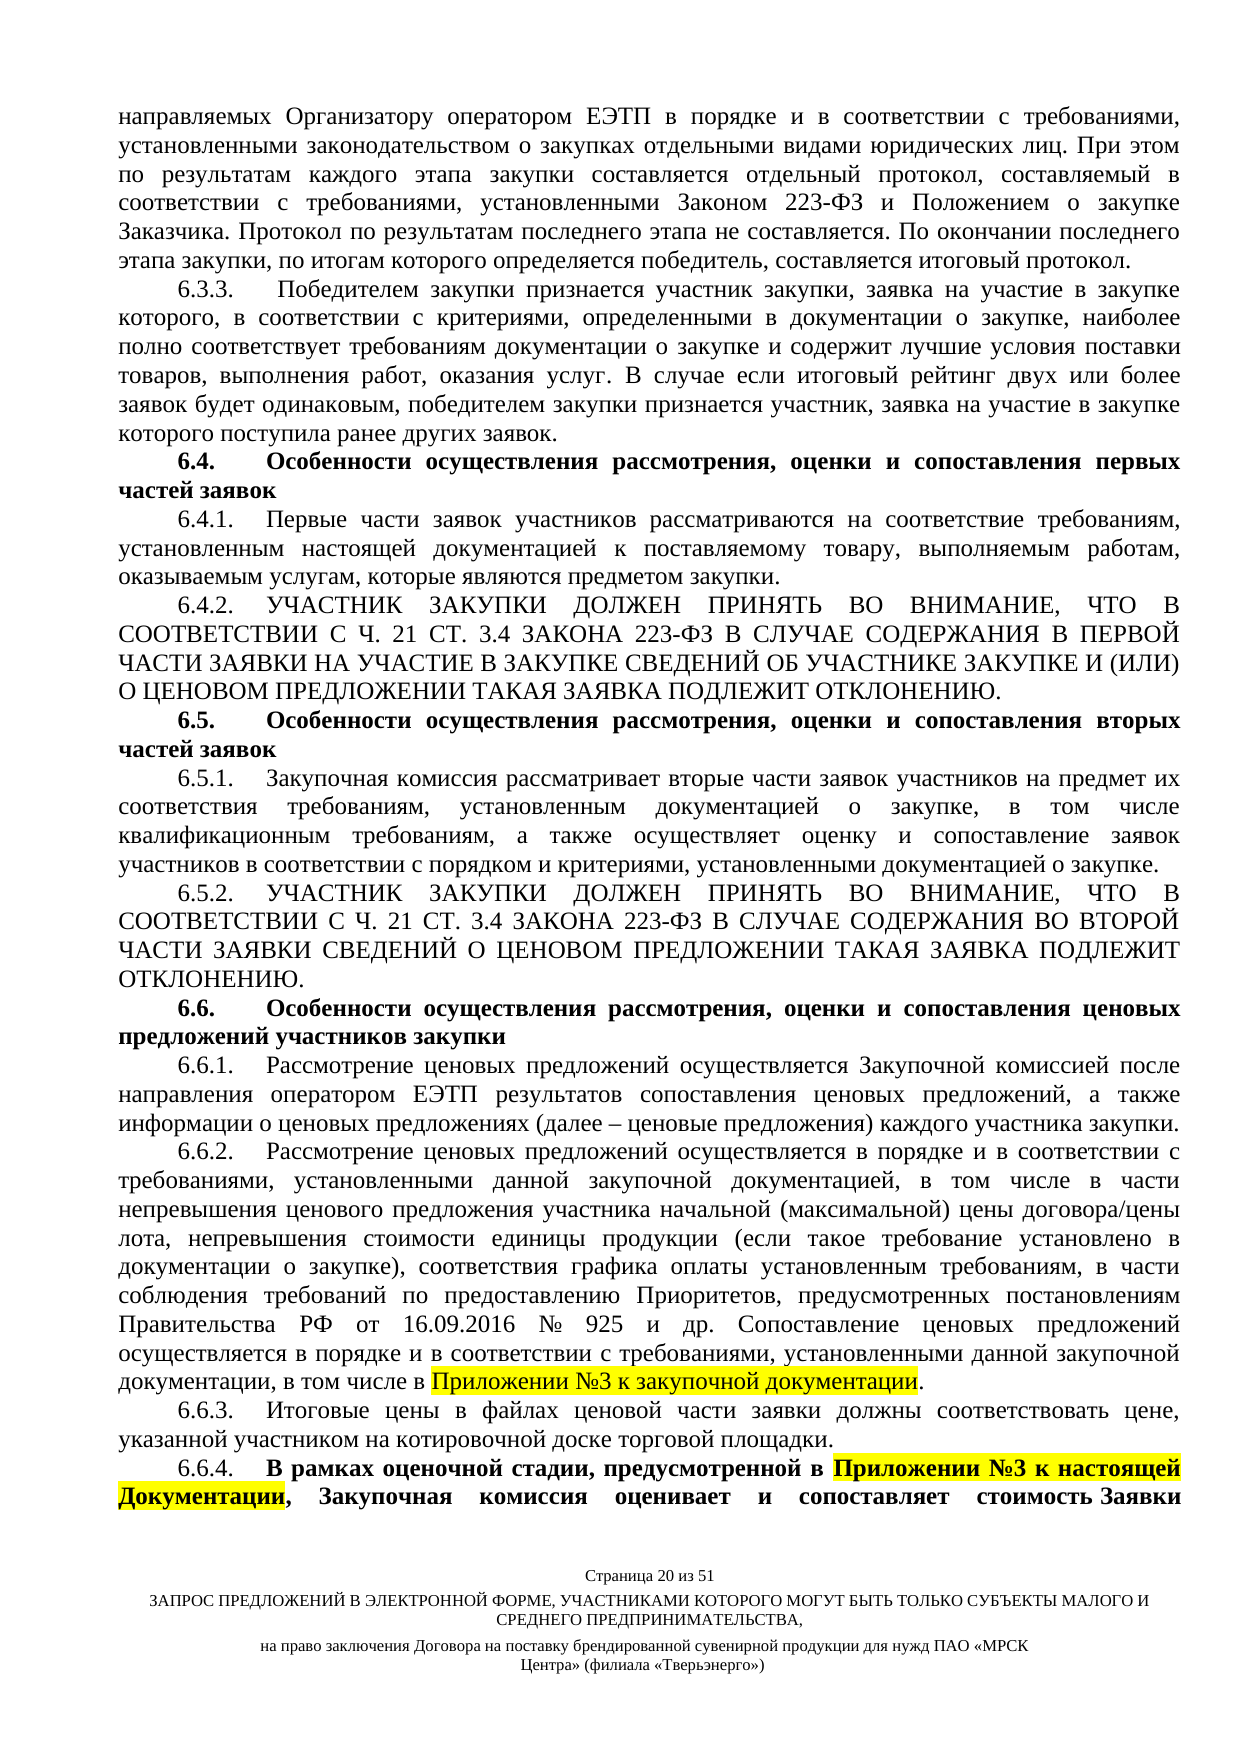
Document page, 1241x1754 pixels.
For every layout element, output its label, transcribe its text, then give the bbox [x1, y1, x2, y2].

subtitle Особенности осуществления рассмотрения, оценки и сопоставления первых частей заявок [118, 446, 1181, 504]
subtitle Особенности осуществления рассмотрения, оценки и сопоставления вторых частей заявок [118, 705, 1181, 763]
subtitle УЧАСТНИК ЗАКУПКИ ДОЛЖЕН ПРИНЯТЬ ВО ВНИМАНИЕ, ЧТО В СООТВЕТСТВИИ С Ч. 21 СТ. 3.4 ЗАКОНА 223-ФЗ В СЛУЧАЕ СОДЕРЖАНИЯ В ПЕРВОЙ ЧАСТИ ЗАЯВКИ НА УЧАСТИЕ В ЗАКУПКЕ СВЕДЕНИЙ ОБ УЧАСТНИКЕ ЗАКУПКЕ И (ИЛИ) О ЦЕНОВОМ ПРЕДЛОЖЕНИИ ТАКАЯ ЗАЯВКА ПОДЛЕЖИТ ОТКЛОНЕНИЮ. [118, 590, 1181, 705]
subtitle Итоговые цены в файлах ценовой части заявки должны соответствовать цене, указанной участником на котировочной доске торговой площадки. [118, 1395, 1181, 1453]
subtitle Рассмотрение ценовых предложений осуществляется в порядке и в соответствии с требованиями, установленными данной закупочной документацией, в том числе в части непревышения ценового предложения участника начальной (максимальной) цены договора/цены лота, непревышения стоимости единицы продукции (если такое требование установлено в документации о закупке), соответствия графика оплаты установленным требованиям, в части соблюдения требований по предоставлению Приоритетов, предусмотренных постановлениям Правительства РФ от 16.09.2016 № 925 и др. Сопоставление ценовых предложений осуществляется в порядке и в соответствии с требованиями, установленными данной закупочной документации, в том числе в Приложении №3 к закупочной документации. [118, 1136, 1181, 1395]
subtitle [118, 1453, 1181, 1510]
subtitle Закупочная комиссия рассматривает вторые части заявок участников на предмет их соответствия требованиям, установленным документацией о закупке, в том числе квалификационным требованиям, а также осуществляет оценку и сопоставление заявок участников в соответствии с порядком и критериями, установленными документацией о закупке. [118, 763, 1181, 878]
subtitle Победителем закупки признается участник закупки, заявка на участие в закупке которого, в соответствии с критериями, определенными в документации о закупке, наиболее полно соответствует требованиям документации о закупке и содержит лучшие условия поставки товаров, выполнения работ, оказания услуг. В случае если итоговый рейтинг двух или более заявок будет одинаковым, победителем закупки признается участник, заявка на участие в закупке которого поступила ранее других заявок. [118, 274, 1181, 446]
subtitle УЧАСТНИК ЗАКУПКИ ДОЛЖЕН ПРИНЯТЬ ВО ВНИМАНИЕ, ЧТО В СООТВЕТСТВИИ С Ч. 21 СТ. 3.4 ЗАКОНА 223-ФЗ В СЛУЧАЕ СОДЕРЖАНИЯ ВО ВТОРОЙ ЧАСТИ ЗАЯВКИ СВЕДЕНИЙ О ЦЕНОВОМ ПРЕДЛОЖЕНИИ ТАКАЯ ЗАЯВКА ПОДЛЕЖИТ ОТКЛОНЕНИЮ. [118, 878, 1181, 993]
subtitle Особенности осуществления рассмотрения, оценки и сопоставления ценовых предложений участников закупки [118, 993, 1181, 1050]
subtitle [118, 101, 1181, 274]
subtitle Первые части заявок участников рассматриваются на соответствие требованиям, установленным настоящей документацией к поставляемому товару, выполняемым работам, оказываемым услугам, которые являются предметом закупки. [118, 504, 1181, 590]
subtitle Рассмотрение ценовых предложений осуществляется Закупочной комиссией после направления оператором ЕЭТП результатов сопоставления ценовых предложений, а также информации о ценовых предложениях (далее – ценовые предложения) каждого участника закупки. [118, 1050, 1181, 1136]
